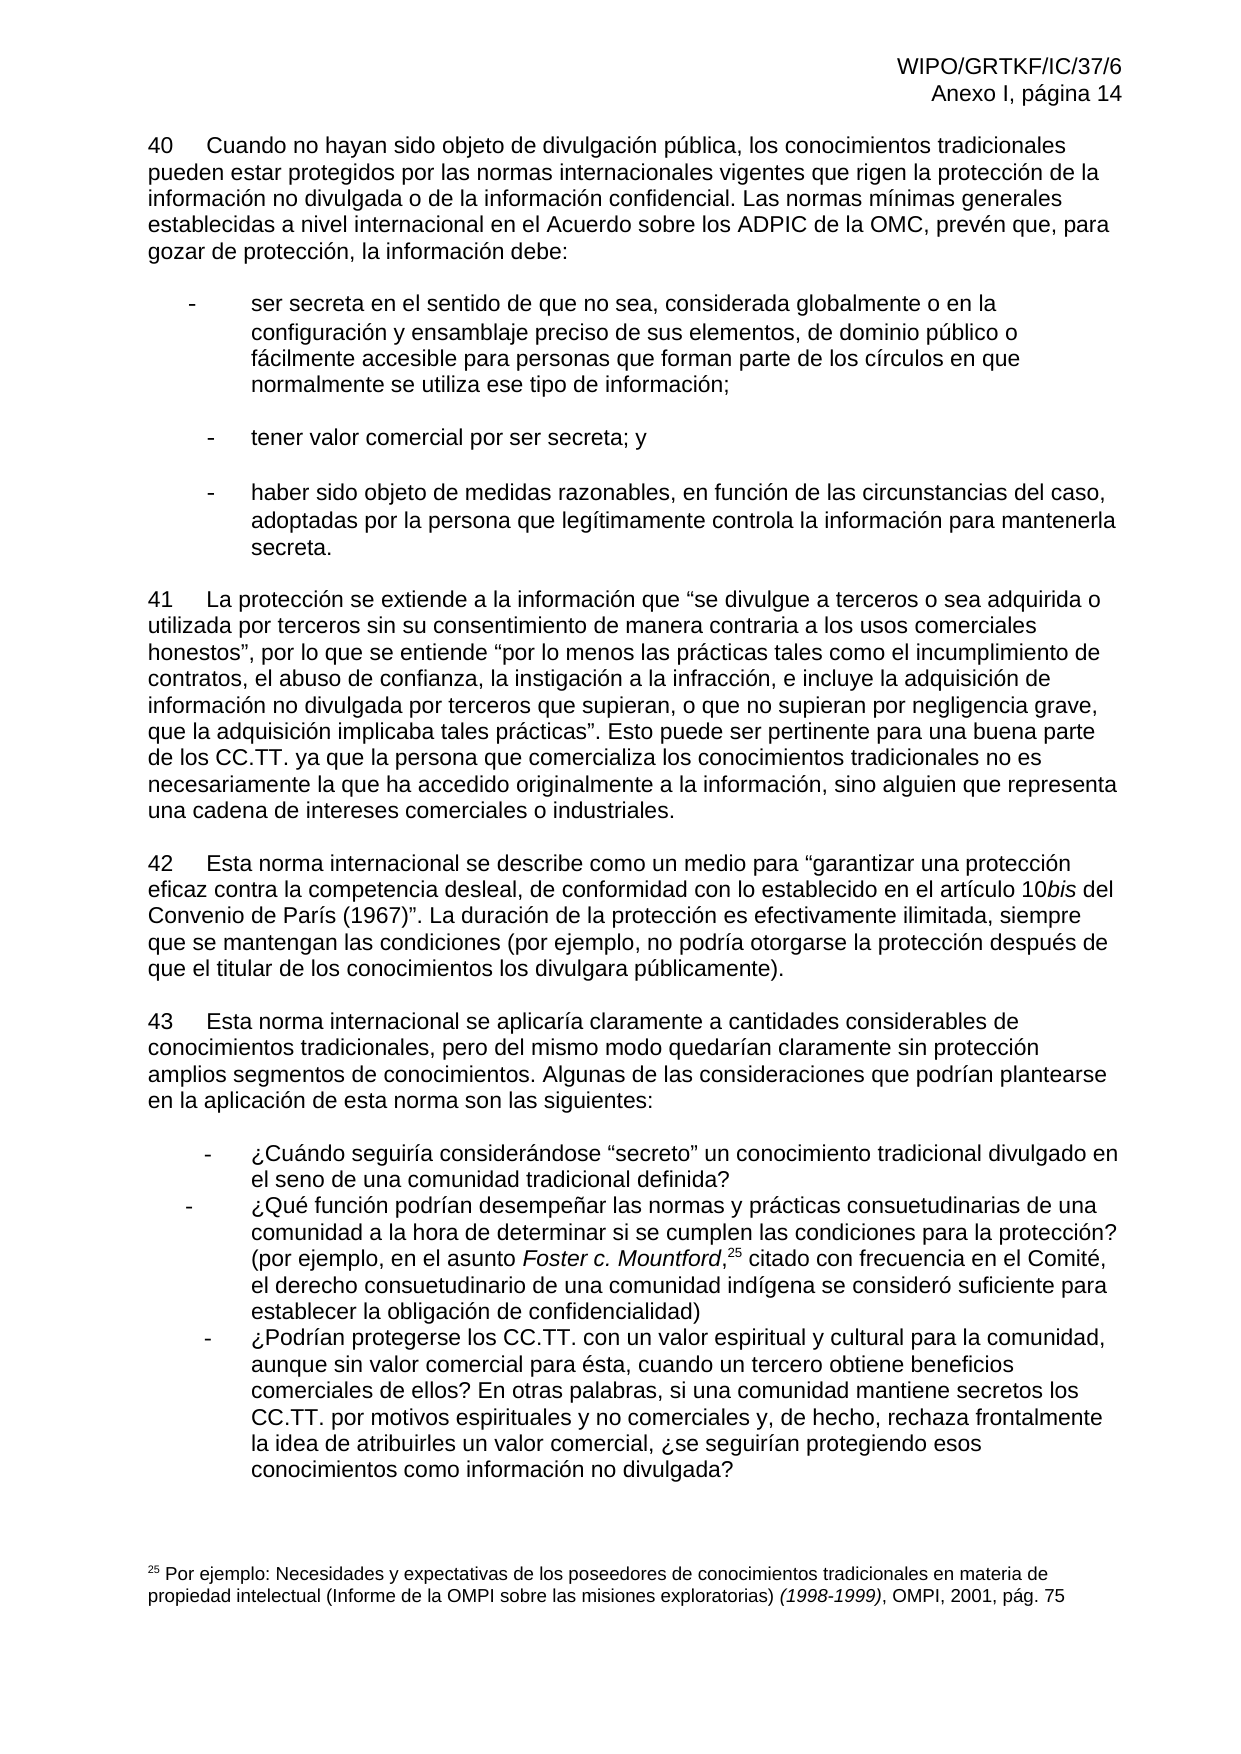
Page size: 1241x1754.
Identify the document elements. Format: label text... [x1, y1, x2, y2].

text Esta norma internacional se describe como un medio para “garantizar una protección eficaz contra la competencia desleal, de conformidad con lo establecido en el artículo 10bis del Convenio de París (1967)”. La duración de la protección es efectivamente ilimitada, siempre que se mantengan las condiciones (por ejemplo, no podría otorgarse la protección después de que el titular de los conocimientos los divulgara públicamente). [148, 850, 1122, 981]
list ¿Cuándo seguiría considerándose “secreto” un conocimiento tradicional divulgado en el seno de una comunidad tradicional definida? [204, 1139, 1122, 1192]
list tener valor comercial por ser secreta; y [204, 424, 1122, 452]
text Esta norma internacional se aplicaría claramente a cantidades considerables de conocimientos tradicionales, pero del mismo modo quedarían claramente sin protección amplios segmentos de conocimientos. Algunas de las consideraciones que podrían plantearse en la aplicación de esta norma son las siguientes: [148, 1008, 1122, 1113]
list haber sido objeto de medidas razonables, en función de las circunstancias del caso, adoptadas por la persona que legítimamente controla la información para mantenerla secreta. [204, 479, 1122, 560]
list ser secreta en el sentido de que no sea, considerada globalmente o en la configuración y ensamblaje preciso de sus elementos, de dominio público o fácilmente accesible para personas que forman parte de los círculos en que normalmente se utiliza ese tipo de información; [185, 290, 1122, 398]
list ¿Qué función podrían desempeñar las normas y prácticas consuetudinarias de una comunidad a la hora de determinar si se cumplen las condiciones para la protección? (por ejemplo, en el asunto Foster c. Mountford, citado con frecuencia en el Comité, el derecho consuetudinario de una comunidad indígena se consideró suficiente para establecer la obligación de confidencialidad) [185, 1192, 1122, 1324]
list ¿Podrían protegerse los CC.TT. con un valor espiritual y cultural para la comunidad, aunque sin valor comercial para ésta, cuando un tercero obtiene beneficios comerciales de ellos? En otras palabras, si una comunidad mantiene secretos los CC.TT. por motivos espirituales y no comerciales y, de hecho, rechaza frontalmente la idea de atribuirles un valor comercial, ¿se seguirían protegiendo esos conocimientos como información no divulgada? [204, 1324, 1122, 1482]
text Cuando no hayan sido objeto de divulgación pública, los conocimientos tradicionales pueden estar protegidos por las normas internacionales vigentes que rigen la protección de la información no divulgada o de la información confidencial. Las normas mínimas generales establecidas a nivel internacional en el Acuerdo sobre los ADPIC de la OMC, prevén que, para gozar de protección, la información debe: [148, 132, 1122, 264]
text La protección se extiende a la información que “se divulgue a terceros o sea adquirida o utilizada por terceros sin su consentimiento de manera contraria a los usos comerciales honestos”, por lo que se entiende “por lo menos las prácticas tales como el incumplimiento de contratos, el abuso de confianza, la instigación a la infracción, e incluye la adquisición de información no divulgada por terceros que supieran, o que no supieran por negligencia grave, que la adquisición implicaba tales prácticas”. Esto puede ser pertinente para una buena parte de los CC.TT. ya que la persona que comercializa los conocimientos tradicionales no es necesariamente la que ha accedido originalmente a la información, sino alguien que representa una cadena de intereses comerciales o industriales. [148, 586, 1122, 823]
